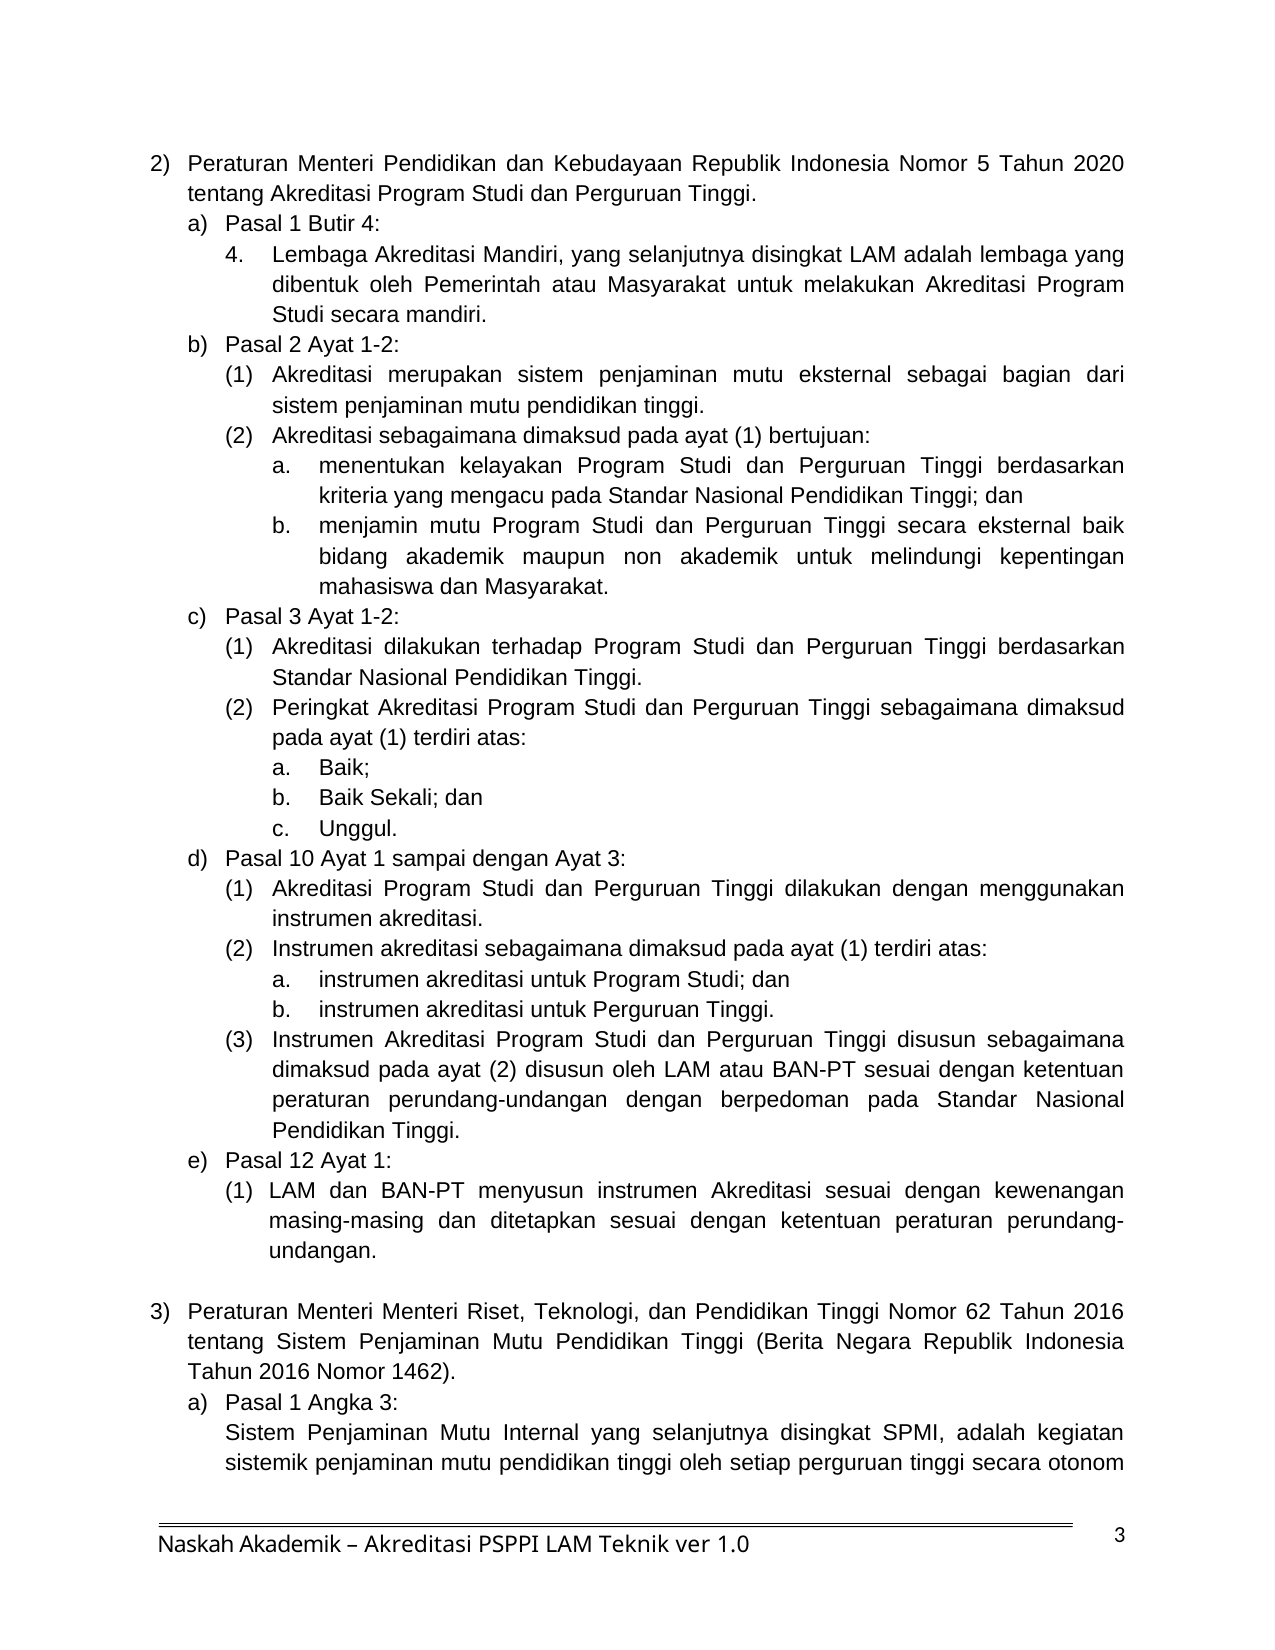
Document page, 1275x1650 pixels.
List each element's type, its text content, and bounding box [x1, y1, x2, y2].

list a. menentukan kelayakan Program Studi dan Perguruan Tinggi berdasarkan kriteria yang mengacu pada Standar Nasional Pendidikan Tinggi; dan [272, 452, 1125, 509]
text (1) Akreditasi Program Studi dan Perguruan Tinggi dilakukan dengan menggunakan instrumen akreditasi. [225, 875, 1125, 932]
list Pasal 10 Ayat 1 sampai dengan Ayat 3: [187, 845, 1125, 871]
list (2) Akreditasi sebagaimana dimaksud pada ayat (1) bertujuan: [225, 422, 1125, 448]
list Akreditasi dilakukan terhadap Program Studi dan Perguruan Tinggi berdasarkan Standar Nasional Pendidikan Tinggi. [225, 633, 1125, 690]
text a. instrumen akreditasi untuk Program Studi; dan [272, 966, 1125, 992]
list b. menjamin mutu Program Studi dan Perguruan Tinggi secara eksternal baik bidang akademik maupun non akademik untuk melindungi kepentingan mahasiswa dan Masyarakat. [272, 512, 1125, 599]
list Peringkat Akreditasi Program Studi dan Perguruan Tinggi sebagaimana dimaksud pada ayat (1) terdiri atas: [225, 694, 1125, 750]
text b. Baik Sekali; dan [272, 784, 1125, 811]
text b. instrumen akreditasi untuk Perguruan Tinggi. [272, 996, 1125, 1022]
list Peraturan Menteri Pendidikan dan Kebudayaan Republik Indonesia Nomor 5 Tahun 2020 tentang Akreditasi Program Studi dan Perguruan Tinggi. [150, 150, 1125, 207]
text a. Baik; [272, 754, 1125, 781]
list Pasal 12 Ayat 1: [187, 1147, 1125, 1173]
list LAM dan BAN-PT menyusun instrumen Akreditasi sesuai dengan kewenangan masing-masing dan ditetapkan sesuai dengan ketentuan peraturan perundang-undangan. [225, 1177, 1125, 1264]
list (1) Akreditasi merupakan sistem penjaminan mutu eksternal sebagai bagian dari sistem penjaminan mutu pendidikan tinggi. [225, 361, 1125, 418]
text (3) Instrumen Akreditasi Program Studi dan Perguruan Tinggi disusun sebagaimana dimaksud pada ayat (2) disusun oleh LAM atau BAN-PT sesuai dengan ketentuan peraturan perundang-undangan dengan berpedoman pada Standar Nasional Pendidikan Tinggi. [225, 1026, 1125, 1143]
list Pasal 3 Ayat 1-2: [187, 603, 1125, 629]
list Pasal 1 Angka 3: [187, 1388, 1125, 1415]
list Pasal 2 Ayat 1-2: [187, 331, 1125, 358]
text c. Unggul. [272, 814, 1125, 841]
list 4. Lembaga Akreditasi Mandiri, yang selanjutnya disingkat LAM adalah lembaga yang dibentuk oleh Pemerintah atau Masyarakat untuk melakukan Akreditasi Program Studi secara mandiri. [225, 241, 1125, 327]
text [225, 1419, 1125, 1475]
list Pasal 1 Butir 4: [187, 210, 1125, 237]
text (2) Instrumen akreditasi sebagaimana dimaksud pada ayat (1) terdiri atas: [225, 935, 1125, 962]
list Peraturan Menteri Menteri Riset, Teknologi, dan Pendidikan Tinggi Nomor 62 Tahun 2016 tentang Sistem Penjaminan Mutu Pendidikan Tinggi (Berita Negara Republik Indonesia Tahun 2016 Nomor 1462). [150, 1298, 1125, 1385]
